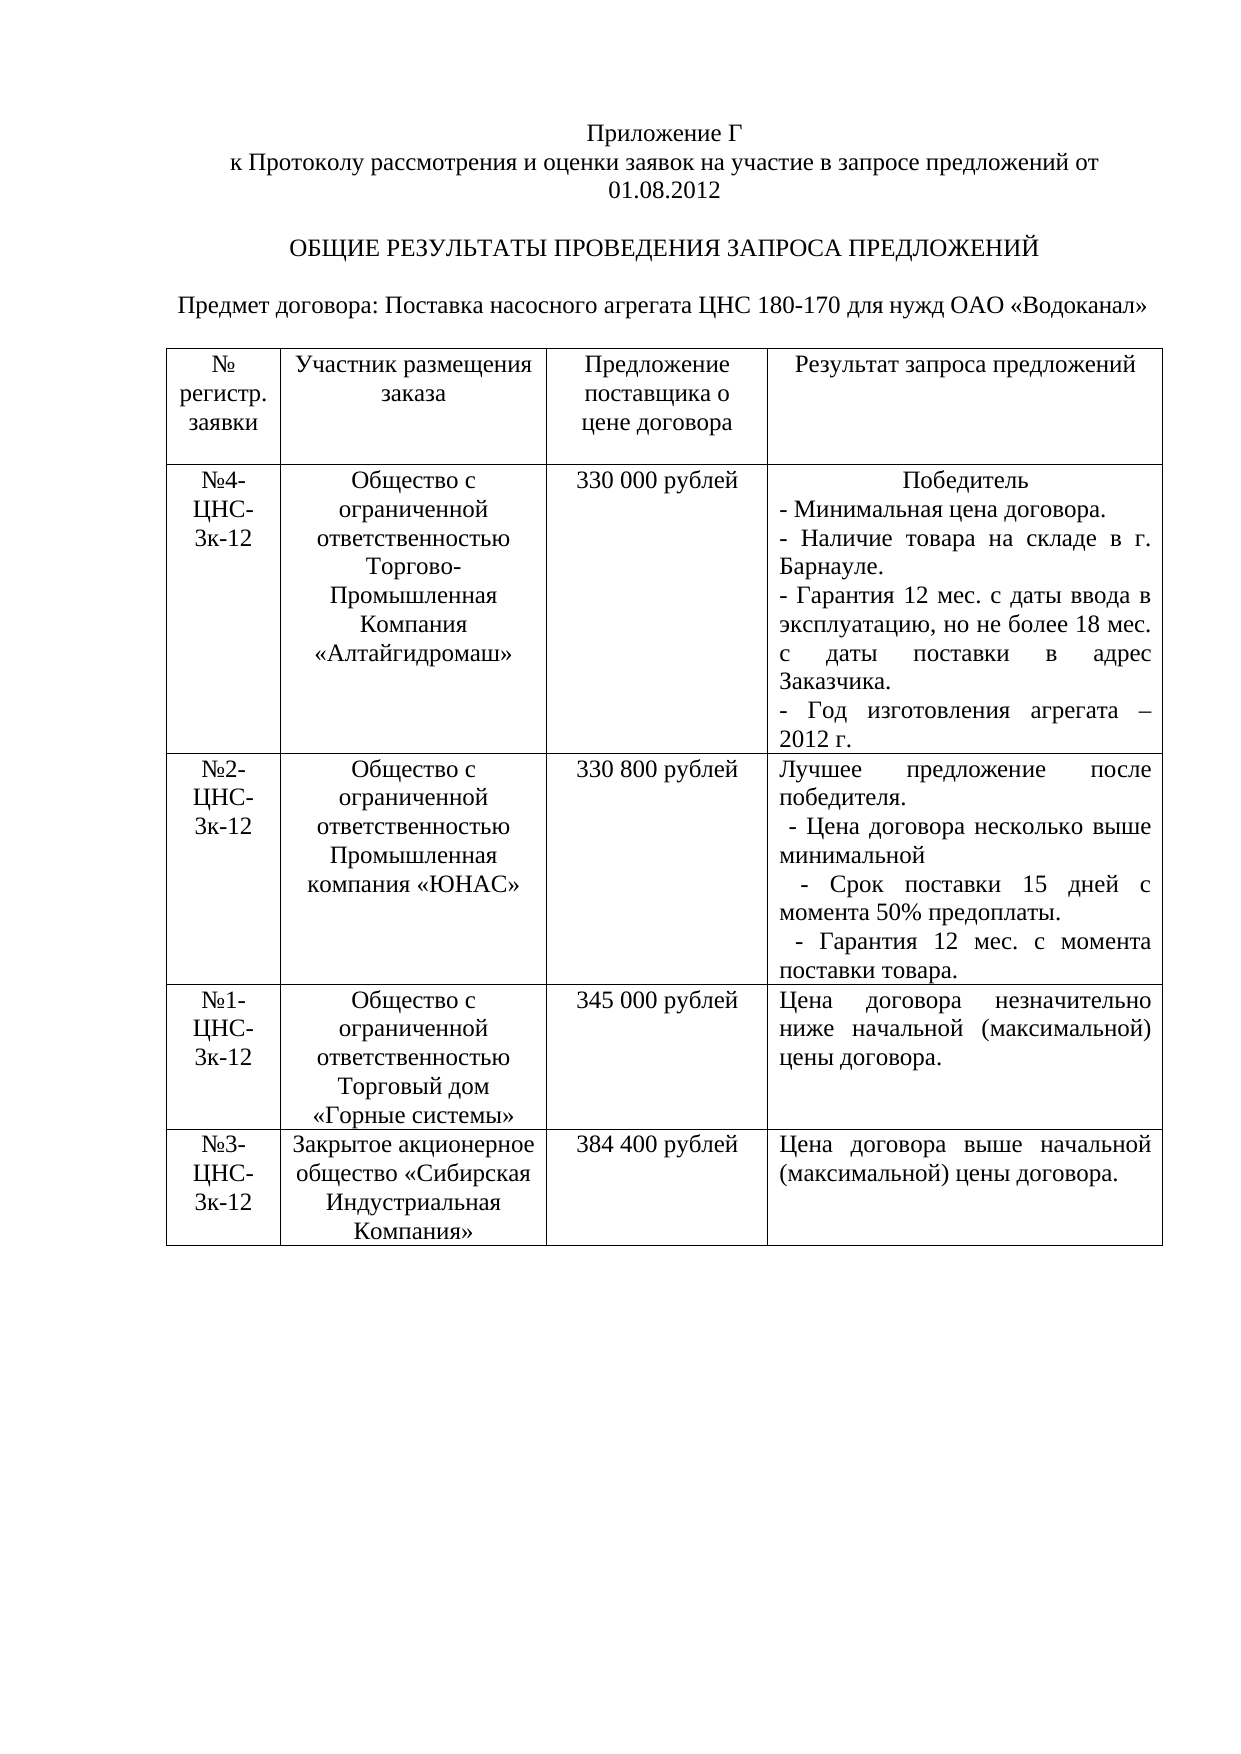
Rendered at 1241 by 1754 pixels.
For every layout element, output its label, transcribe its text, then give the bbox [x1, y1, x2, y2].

table_cell 330 000 рублей [547, 465, 767, 753]
table_cell 330 800 рублей [547, 754, 767, 984]
table_cell Цена договора выше начальной (максимальной) цены договора. [768, 1130, 1162, 1244]
table_cell Цена договора незначительно ниже начальной (максимальной) цены договора. [768, 985, 1162, 1128]
table_cell Общество с ограниченной ответственностью Торговый дом «Горные системы» [281, 985, 546, 1128]
table_header Предложение поставщика о цене договора [547, 349, 767, 464]
table_cell №4-ЦНС-3к-12 [167, 465, 280, 753]
table_cell Общество с ограниченной ответственностью Торгово-Промышленная Компания «Алтайгидромаш» [281, 465, 546, 753]
table_cell 345 000 рублей [547, 985, 767, 1128]
table_cell №2-ЦНС-3к-12 [167, 754, 280, 984]
text Предмет договора: Поставка насосного агрегата ЦНС 180-170 для нужд ОАО «Водоканал» [177, 291, 1152, 319]
text к Протоколу рассмотрения и оценки заявок на участие в запросе предложений от 01.08.2012 [177, 147, 1152, 204]
table_cell Победитель - Минимальная цена договора. - Наличие товара на складе в г. Барнауле. - Гарантия 12 мес. с даты ввода в эксплуатацию, но не более 18 мес. с даты поставки в адрес Заказчика. - Год изготовления агрегата – 2012 г. [768, 465, 1162, 753]
table_cell №3-ЦНС-3к-12 [167, 1130, 280, 1244]
table_header № регистр. заявки [167, 349, 280, 464]
table_header Результат запроса предложений [768, 349, 1162, 464]
table_cell Лучшее предложение после победителя. - Цена договора несколько выше минимальной - Срок поставки 15 дней с момента 50% предоплаты. - Гарантия 12 мес. с момента поставки товара. [768, 754, 1162, 984]
table_cell Общество с ограниченной ответственностью Промышленная компания «ЮНАС» [281, 754, 546, 984]
text ОБЩИЕ РЕЗУЛЬТАТЫ ПРОВЕДЕНИЯ ЗАПРОСА ПРЕДЛОЖЕНИЙ [177, 233, 1152, 262]
text Приложение Г [177, 118, 1152, 147]
table_cell 384 400 рублей [547, 1130, 767, 1244]
table_header Участник размещения заказа [281, 349, 546, 464]
table_cell Закрытое акционерное общество «Сибирская Индустриальная Компания» [281, 1130, 546, 1244]
table_cell №1-ЦНС-3к-12 [167, 985, 280, 1128]
